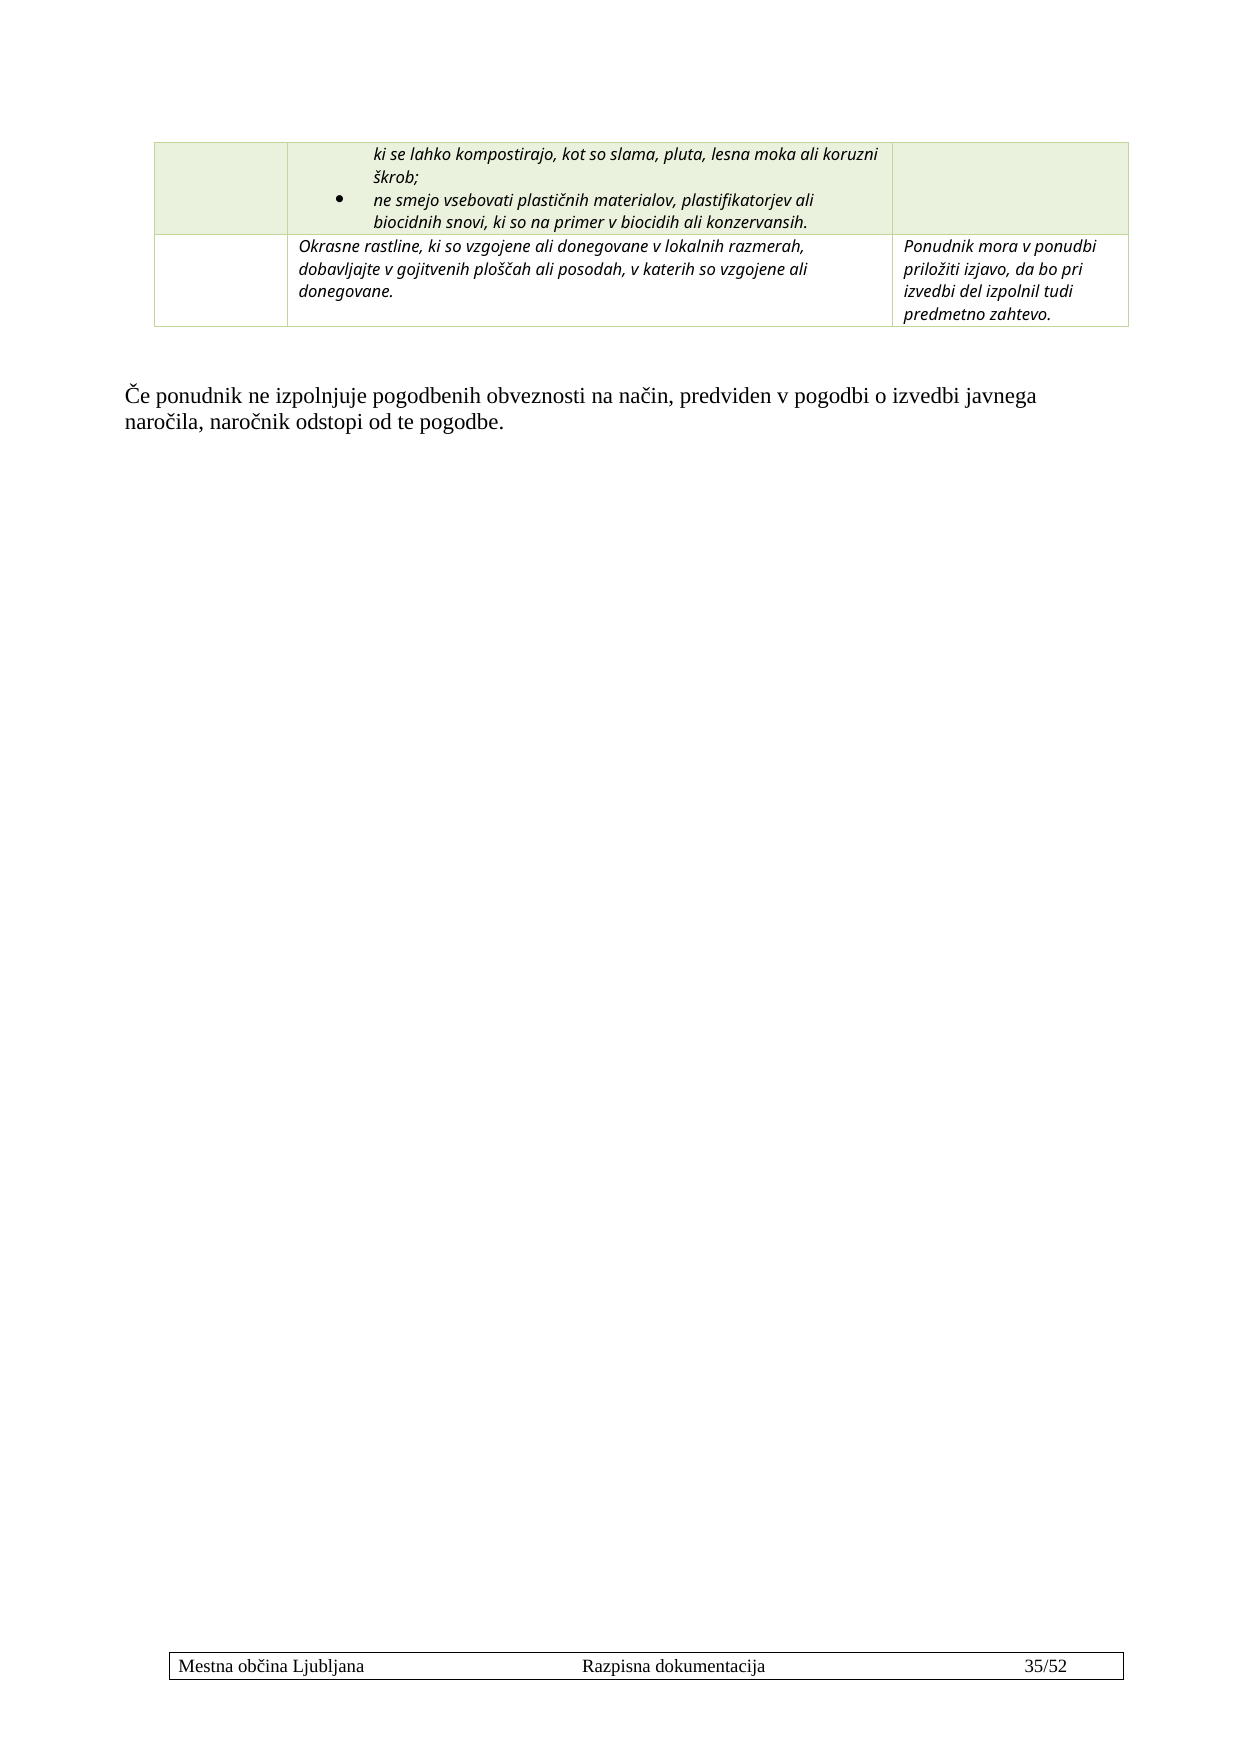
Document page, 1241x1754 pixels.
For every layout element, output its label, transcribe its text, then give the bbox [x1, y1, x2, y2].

table_cell [155, 235, 287, 326]
text Če ponudnik ne izpolnjuje pogodbenih obveznosti na način, predviden v pogodbi o izvedbi javnega naročila, naročnik odstopi od te pogodbe. [124, 382, 1115, 434]
table_cell [155, 143, 287, 234]
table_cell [893, 143, 1128, 234]
table_cell Okrasne rastline, ki so vzgojene ali donegovane v lokalnih razmerah, dobavljajte v gojitvenih ploščah ali posodah, v katerih so vzgojene ali donegovane. [288, 235, 892, 326]
table_cell Ponudnik mora v ponudbi priložiti izjavo, da bo pri izvedbi del izpolnil tudi predmetno zahtevo. [893, 235, 1128, 326]
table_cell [288, 143, 892, 234]
